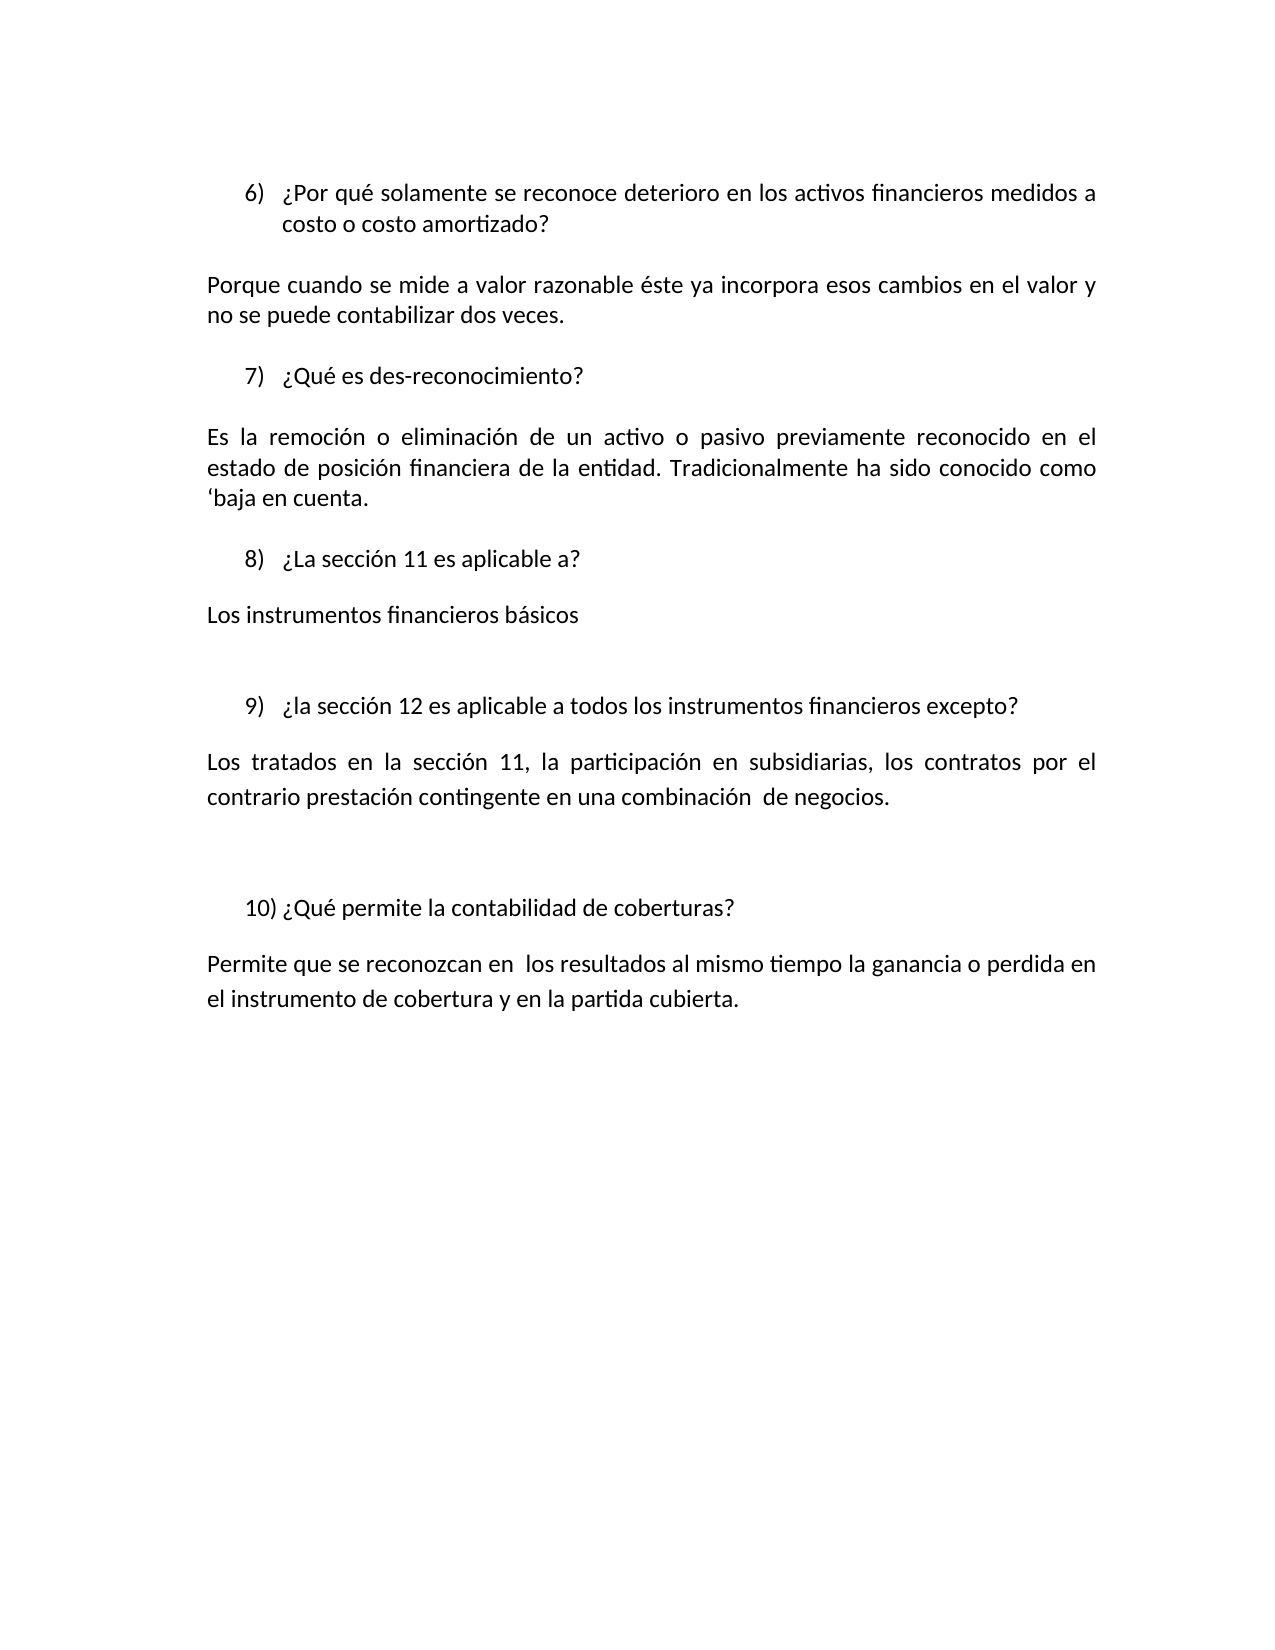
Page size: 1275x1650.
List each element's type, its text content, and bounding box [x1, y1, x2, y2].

text Es la remoción o eliminación de un activo o pasivo previamente reconocido en el estado de posición financiera de la entidad. Tradicionalmente ha sido conocido como ‘baja en cuenta. [207, 421, 1098, 513]
text Los instrumentos financieros básicos [207, 599, 1098, 630]
list ¿La sección 11 es aplicable a? [244, 543, 1098, 574]
list ¿Qué permite la contabilidad de coberturas? [244, 893, 1098, 923]
text Porque cuando se mide a valor razonable éste ya incorpora esos cambios en el valor y no se puede contabilizar dos veces. [207, 269, 1098, 330]
text Permite que se reconozcan en los resultados al mismo tiempo la ganancia o perdida en el instrumento de cobertura y en la partida cubierta. [207, 948, 1098, 1014]
list ¿la sección 12 es aplicable a todos los instrumentos financieros excepto? [244, 690, 1098, 721]
text Los tratados en la sección 11, la participación en subsidiarias, los contratos por el contrario prestación contingente en una combinación de negocios. [207, 746, 1098, 811]
list ¿Qué es des-reconocimiento? [244, 360, 1098, 391]
list ¿Por qué solamente se reconoce deterioro en los activos financieros medidos a costo o costo amortizado? [244, 177, 1098, 238]
